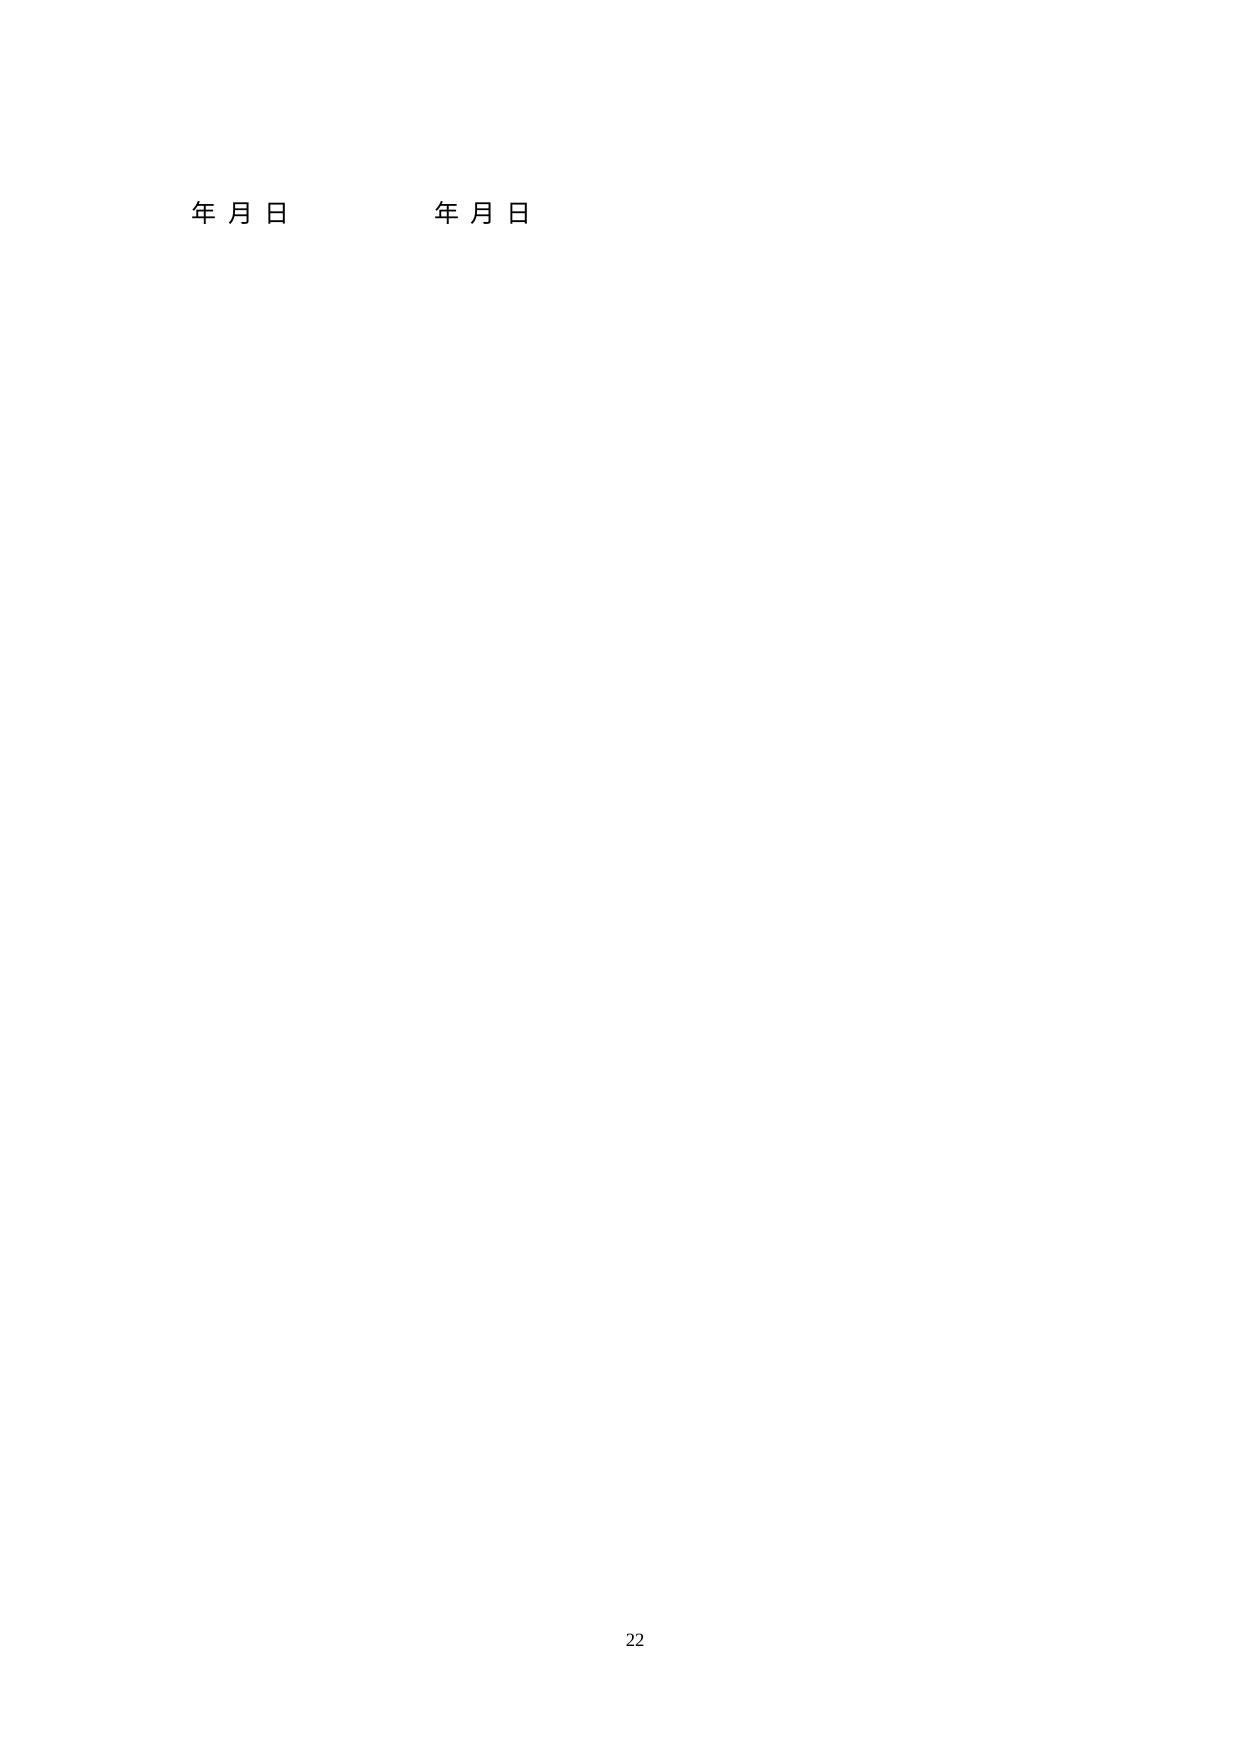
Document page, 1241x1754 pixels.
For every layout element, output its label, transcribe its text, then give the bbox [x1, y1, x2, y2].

text 年 月 日 年 月 日 [148, 193, 1122, 229]
